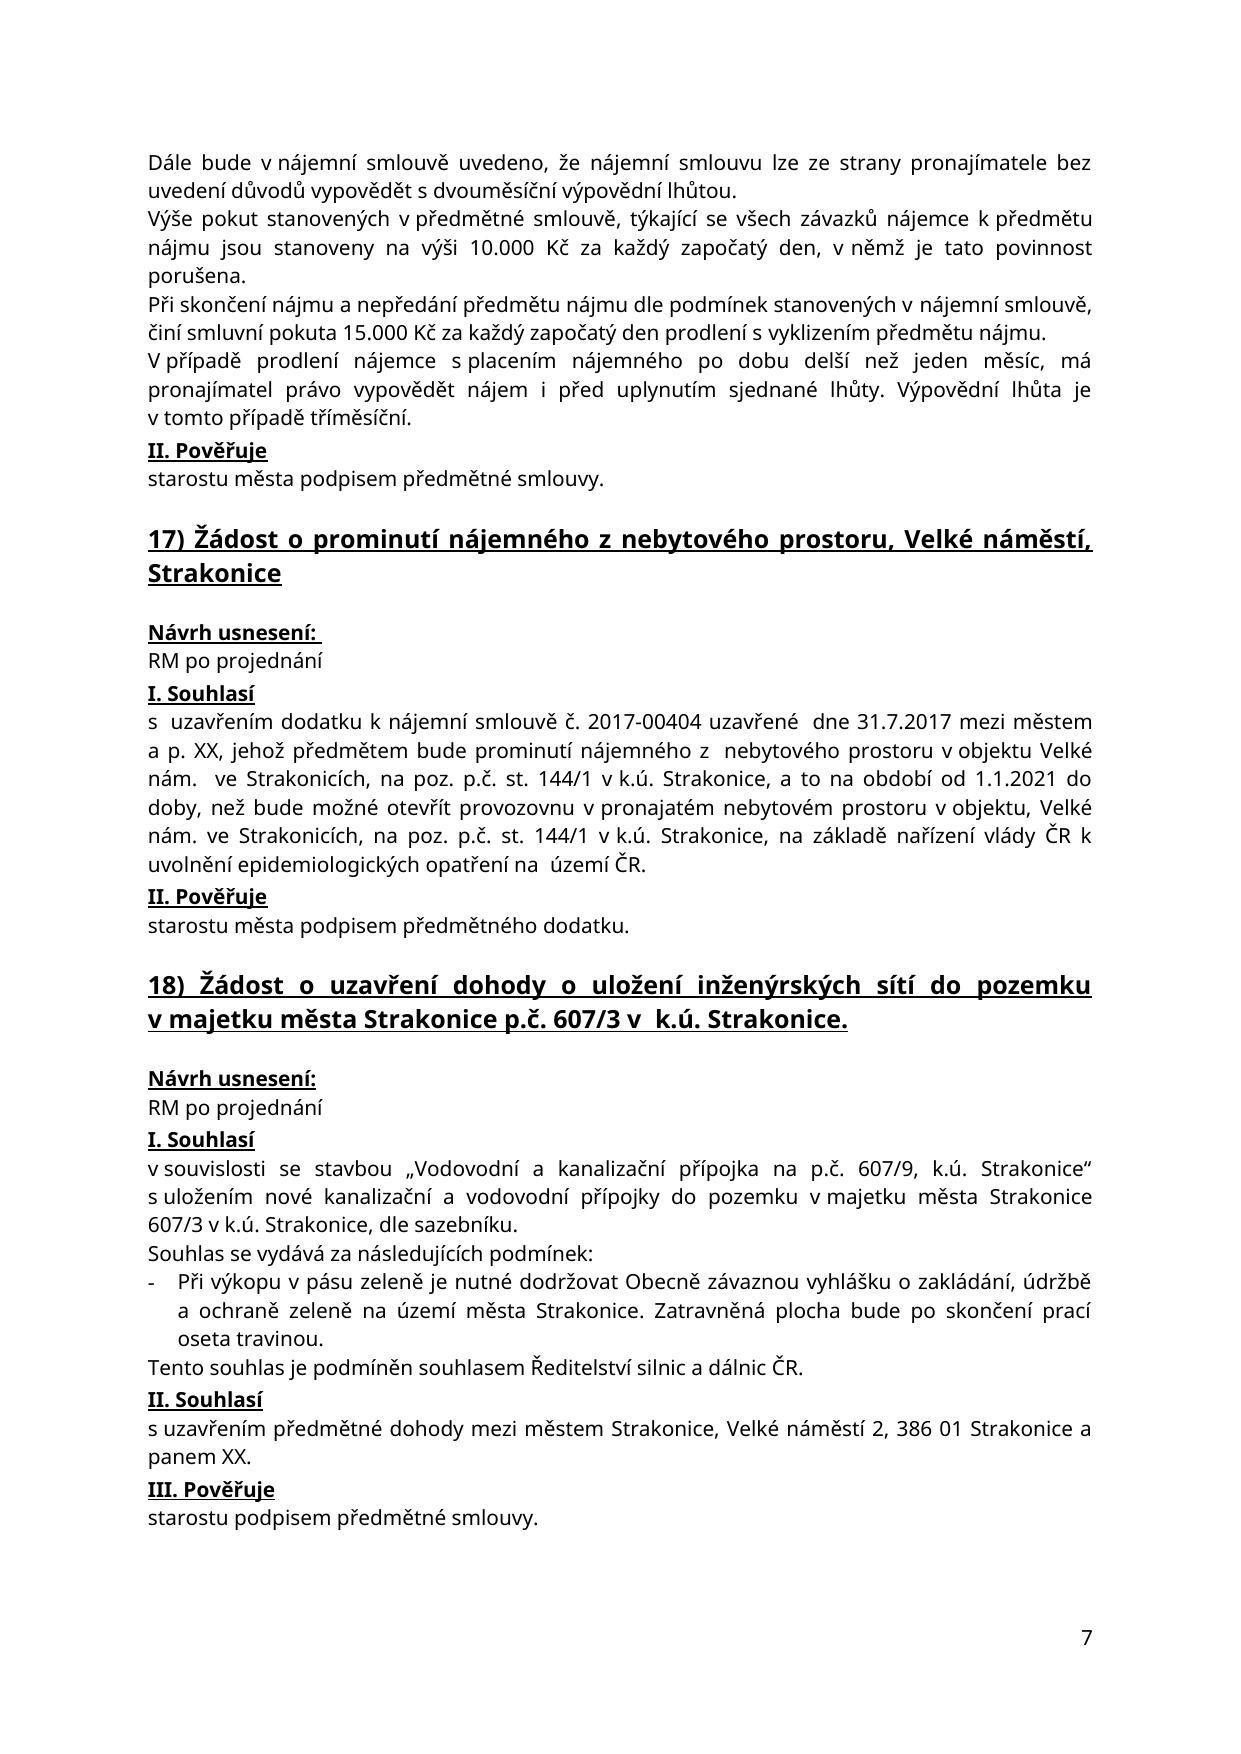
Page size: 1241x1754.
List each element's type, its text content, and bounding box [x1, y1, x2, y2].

text II. Pověřuje [148, 436, 1093, 464]
text Tento souhlas je podmíněn souhlasem Ředitelství silnic a dálnic ČR. [148, 1353, 1093, 1381]
text starostu podpisem předmětné smlouvy. [148, 1503, 1093, 1532]
subtitle II. Souhlasí [148, 1385, 1093, 1414]
subtitle I. Souhlasí [148, 1125, 1093, 1154]
text RM po projednání [148, 1093, 1093, 1121]
subtitle I. Souhlasí [148, 679, 1093, 707]
text Návrh usnesení: [148, 1064, 1093, 1093]
text Návrh usnesení: [148, 618, 1093, 646]
text s uzavřením předmětné dohody mezi městem Strakonice, Velké náměstí 2, 386 01 Strakonice a panem XX. [148, 1414, 1093, 1471]
text Výše pokut stanovených v předmětné smlouvě, týkající se všech závazků nájemce k předmětu nájmu jsou stanoveny na výši 10.000 Kč za každý započatý den, v němž je tato povinnost porušena. [148, 204, 1093, 290]
text v souvislosti se stavbou „Vodovodní a kanalizační přípojka na p.č. 607/9, k.ú. Strakonice“ s uložením nové kanalizační a vodovodní přípojky do pozemku v majetku města Strakonice 607/3 v k.ú. Strakonice, dle sazebníku. [148, 1154, 1093, 1239]
subtitle 17) Žádost o prominutí nájemného z nebytového prostoru, Velké náměstí, Strakonice [148, 521, 1093, 550]
text Dále bude v nájemní smlouvě uvedeno, že nájemní smlouvu lze ze strany pronajímatele bez uvedení důvodů vypovědět s dvouměsíční výpovědní lhůtou. [148, 148, 1093, 204]
text s uzavřením dodatku k nájemní smlouvě č. 2017-00404 uzavřené dne 31.7.2017 mezi městem a p. XX, jehož předmětem bude prominutí nájemného z nebytového prostoru v objektu Velké nám. ve Strakonicích, na poz. p.č. st. 144/1 v k.ú. Strakonice, a to na období od 1.1.2021 do doby, než bude možné otevřít provozovnu v pronajatém nebytovém prostoru v objektu, Velké nám. ve Strakonicích, na poz. p.č. st. 144/1 v k.ú. Strakonice, na základě nařízení vlády ČR k uvolnění epidemiologických opatření na území ČR. [148, 707, 1093, 878]
subtitle III. Pověřuje [148, 1475, 1093, 1503]
subtitle 18) Žádost o uzavření dohody o uložení inženýrských sítí do pozemku v majetku města Strakonice p.č. 607/3 v k.ú. Strakonice. [148, 968, 1093, 1036]
text Při skončení nájmu a nepředání předmětu nájmu dle podmínek stanovených v nájemní smlouvě, činí smluvní pokuta 15.000 Kč za každý započatý den prodlení s vyklizením předmětu nájmu. [148, 290, 1093, 347]
text starostu města podpisem předmětné smlouvy. [148, 464, 1093, 493]
text Souhlas se vydává za následujících podmínek: [148, 1239, 1093, 1267]
subtitle 17) Žádost o prominutí nájemného z nebytového prostoru, Velké náměstí, Strakonice [148, 552, 1093, 589]
text starostu města podpisem předmětného dodatku. [148, 911, 1093, 939]
text V případě prodlení nájemce s placením nájemného po dobu delší než jeden měsíc, má pronajímatel právo vypovědět nájem i před uplynutím sjednané lhůty. Výpovědní lhůta je v tomto případě tříměsíční. [148, 347, 1093, 432]
subtitle II. Pověřuje [148, 882, 1093, 911]
text RM po projednání [148, 646, 1093, 675]
